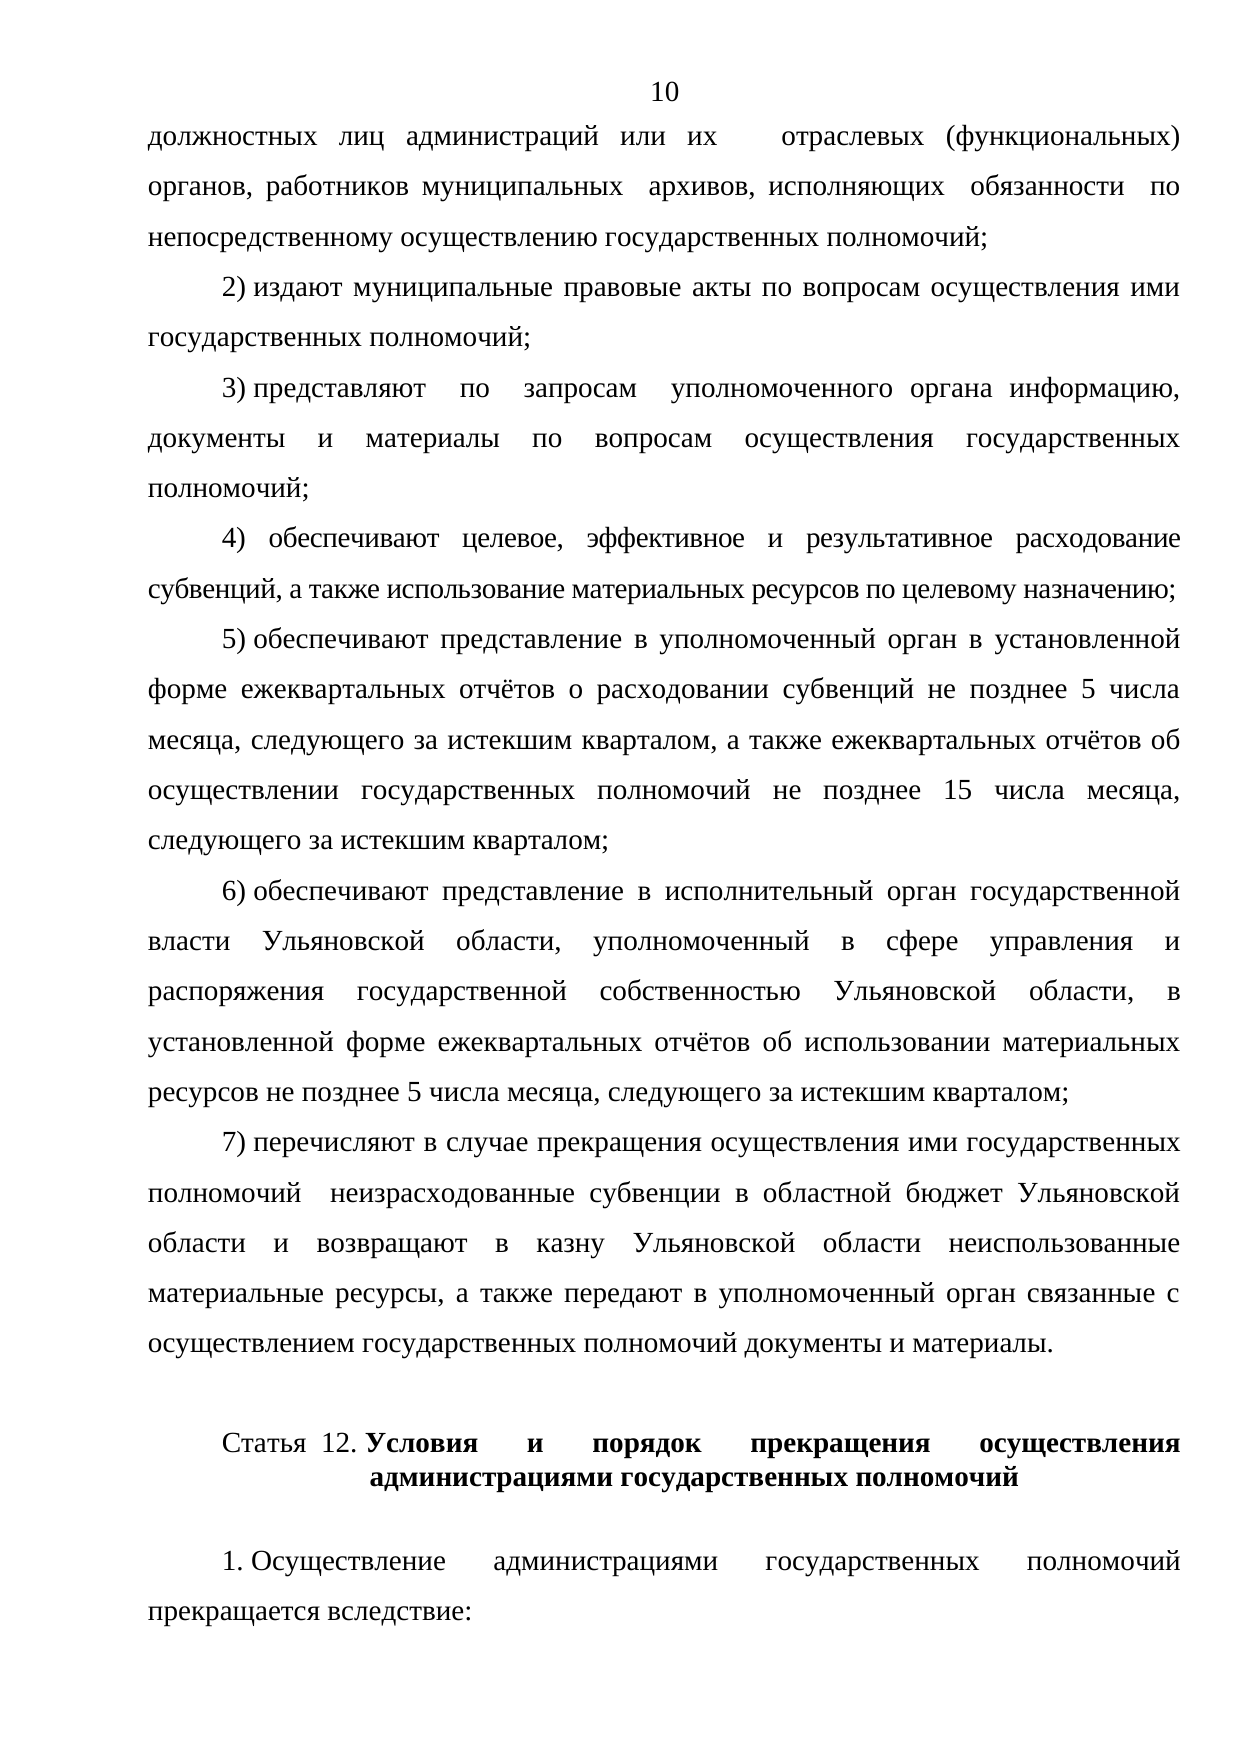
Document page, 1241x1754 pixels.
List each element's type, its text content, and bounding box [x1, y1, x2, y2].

list обеспечивают целевое, эффективное и результативное расходование субвенций, а также использование материальных ресурсов по целевому назначению; [148, 521, 1181, 604]
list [148, 118, 1181, 252]
list обеспечивают представление в уполномоченный орган в установленной форме ежеквартальных отчётов о расходовании субвенций не позднее 5 числа месяца, следующего за истекшим кварталом, а также ежеквартальных отчётов об осуществлении государственных полномочий не позднее 15 числа месяца, следующего за истекшим кварталом; [148, 621, 1181, 856]
list перечисляют в случае прекращения осуществления ими государственных полномочий неизрасходованные субвенции в областной бюджет Ульяновской области и возвращают в казну Ульяновской области неиспользованные материальные ресурсы, а также передают в уполномоченный орган связанные с осуществлением государственных полномочий документы и материалы. [148, 1124, 1181, 1359]
list обеспечивают представление в исполнительный орган государственной власти Ульяновской области, уполномоченный в сфере управления и распоряжения государственной собственностью Ульяновской области, в установленной форме ежеквартальных отчётов об использовании материальных ресурсов не позднее 5 числа месяца, следующего за истекшим кварталом; [148, 873, 1181, 1108]
list издают муниципальные правовые акты по вопросам осуществления ими государственных полномочий; [148, 269, 1181, 353]
list представляют по запросам уполномоченного органа информацию, документы и материалы по вопросам осуществления государственных полномочий; [148, 370, 1181, 504]
list Осуществление администрациями государственных полномочий прекращается вследствие: [148, 1543, 1181, 1626]
text Статья 12. Условия и порядок прекращения осуществления администрациями государственных полномочий [222, 1425, 1181, 1492]
